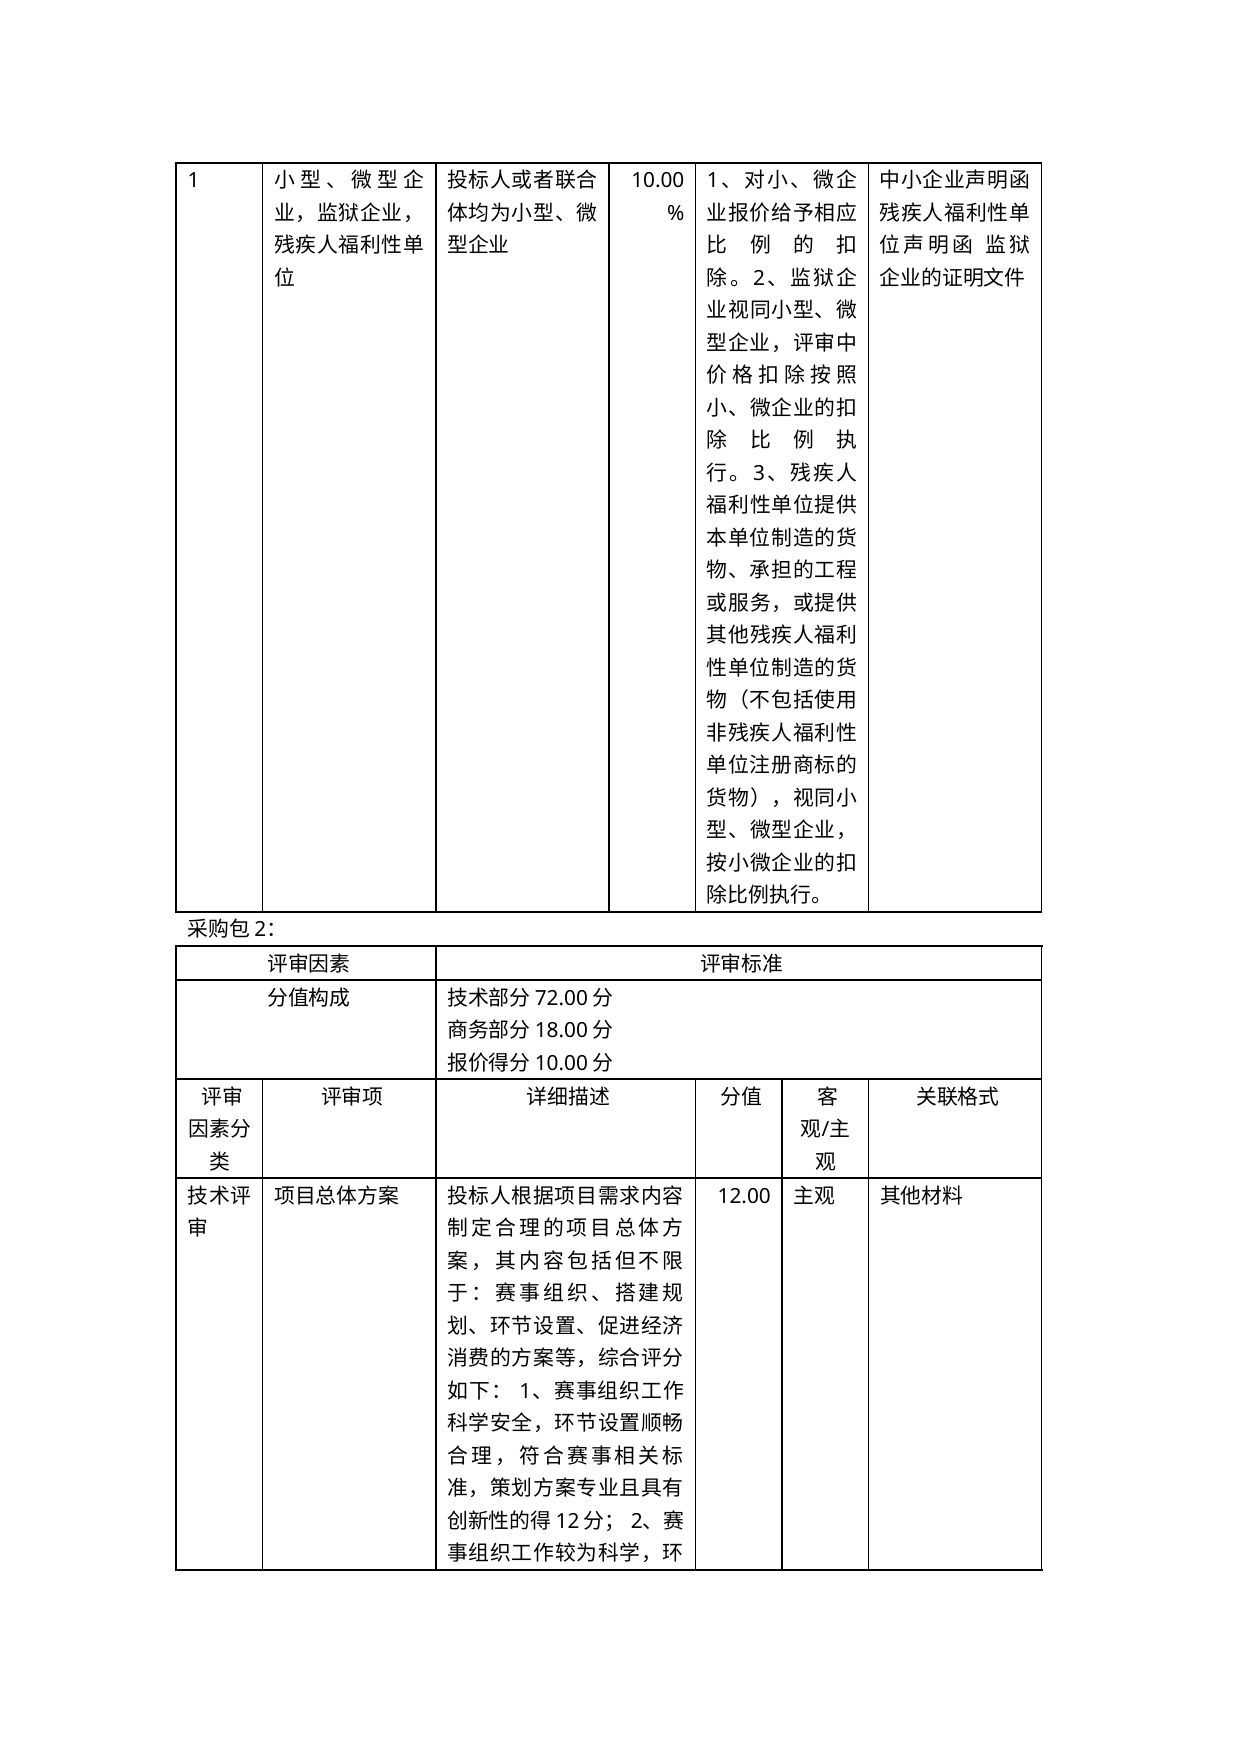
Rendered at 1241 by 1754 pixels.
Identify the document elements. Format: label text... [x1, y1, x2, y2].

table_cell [437, 1179, 695, 1569]
text 采购包2： [187, 913, 1053, 945]
table_cell 项目总体方案 [263, 1179, 435, 1569]
table_cell 分值构成 [177, 981, 435, 1078]
table_cell 评审项 [263, 1080, 435, 1177]
table_cell 小型、微型企业，监狱企业，残疾人福利性单位 [263, 164, 435, 911]
table_cell 12.00 [696, 1179, 781, 1569]
table_cell 投标人或者联合体均为小型、微型企业 [437, 164, 608, 911]
table_cell 中小企业声明函 残疾人福利性单位声明函 监狱企业的证明文件 [869, 164, 1041, 911]
table_cell 1 [177, 164, 262, 911]
table_cell 10.00% [610, 164, 695, 911]
table_header 评审标准 [437, 947, 1041, 979]
table_cell 详细描述 [437, 1080, 695, 1177]
table_cell 技术评审 [177, 1179, 262, 1569]
table_cell 分值 [696, 1080, 781, 1177]
table_cell 关联格式 [869, 1080, 1041, 1177]
table_cell 其他材料 [869, 1179, 1041, 1569]
table_header 评审因素 [177, 947, 435, 979]
table_cell 技术部分72.00分 商务部分18.00分 报价得分10.00分 [437, 981, 1041, 1078]
table_cell 主观 [783, 1179, 868, 1569]
table_cell 1、对小、微企业报价给予相应比例的扣除。2、监狱企业视同小型、微型企业，评审中价格扣除按照小、微企业的扣除比例执行。3、残疾人福利性单位提供本单位制造的货物、承担的工程或服务，或提供其他残疾人福利性单位制造的货物（不包括使用非残疾人福利性单位注册商标的货物），视同小型、微型企业，按小微企业的扣除比例执行。 [696, 164, 868, 911]
table_cell 客观/主观 [783, 1080, 868, 1177]
table_cell 评审因素分类 [177, 1080, 262, 1177]
